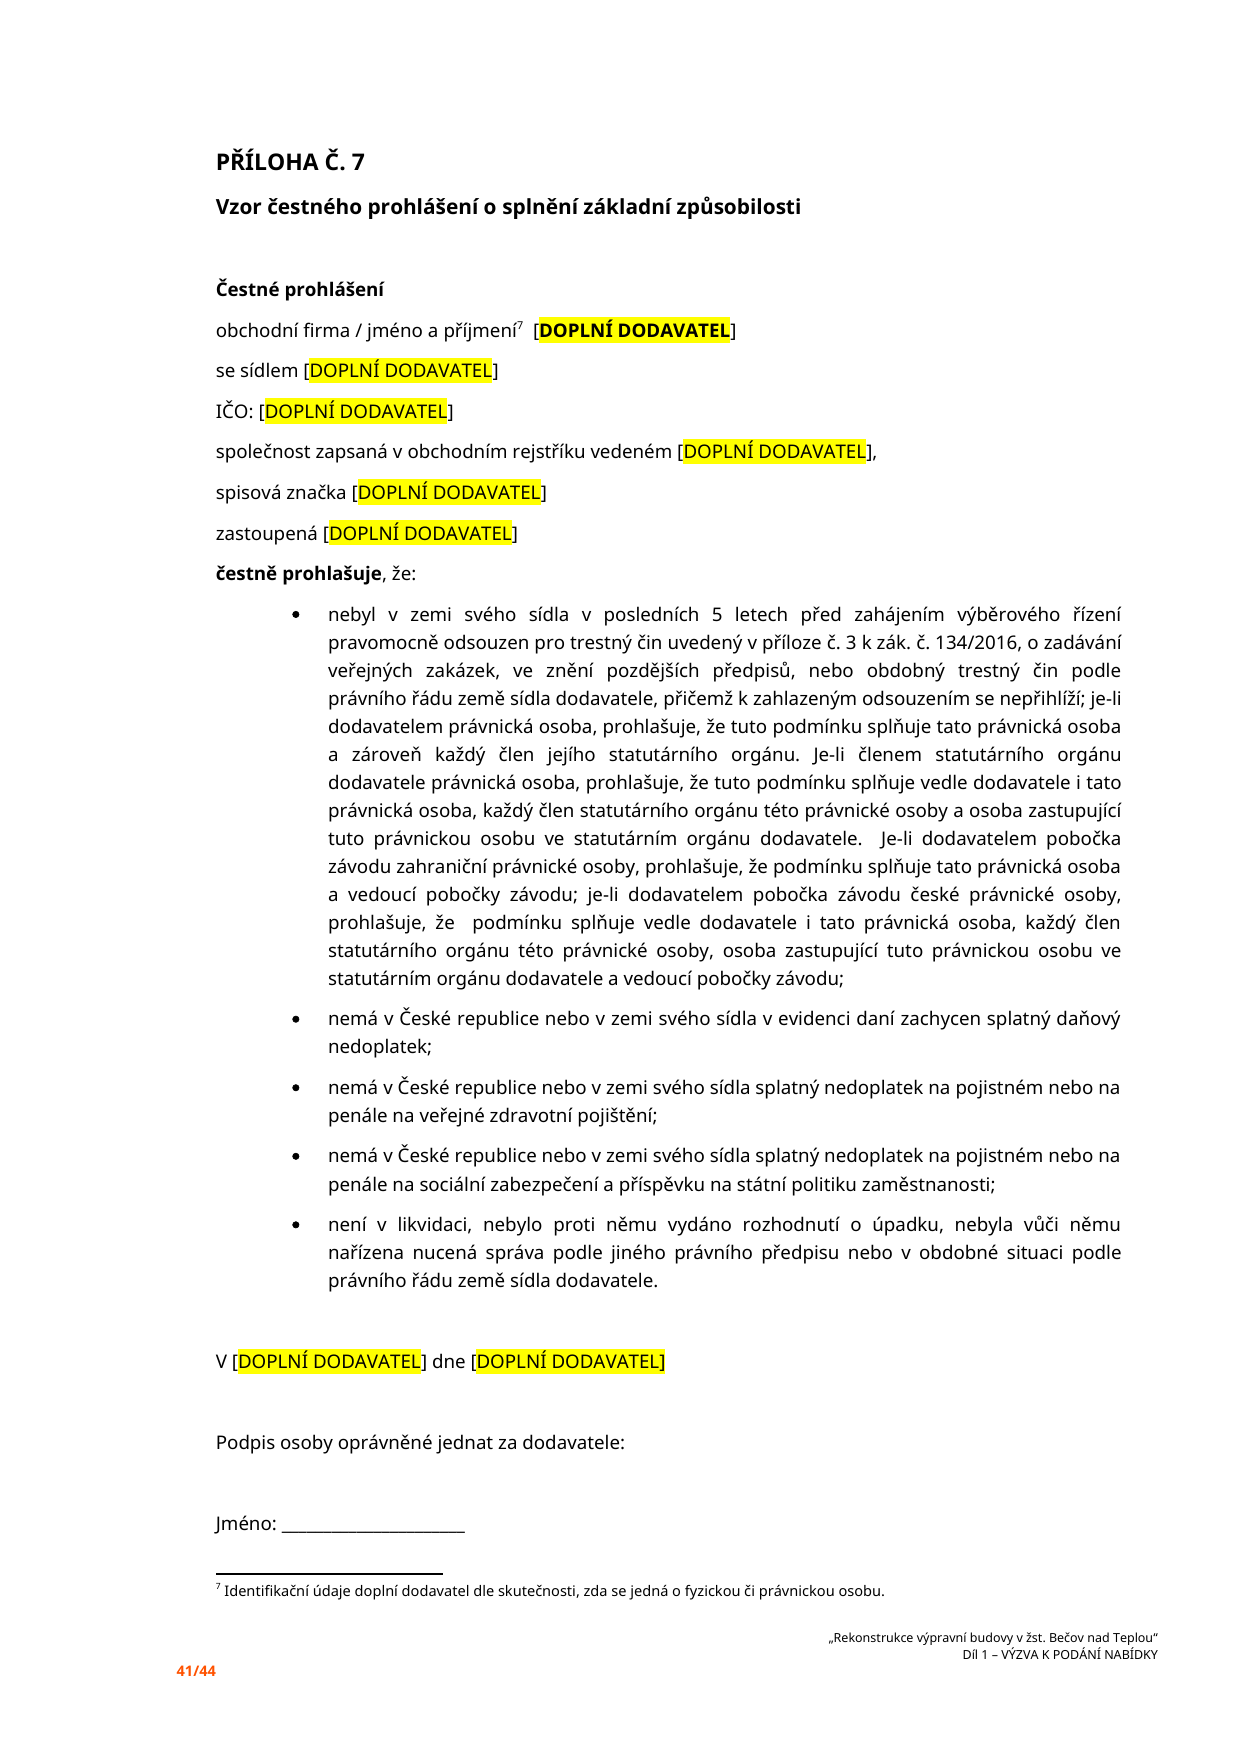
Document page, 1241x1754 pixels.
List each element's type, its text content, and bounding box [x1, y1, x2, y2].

text společnost zapsaná v obchodním rejstříku vedeném [DOPLNÍ DODAVATEL], [216, 439, 683, 464]
text se sídlem [DOPLNÍ DODAVATEL] [216, 358, 309, 383]
text spisová značka [DOPLNÍ DODAVATEL] [216, 479, 358, 505]
text společnost zapsaná v obchodním rejstříku vedeném [DOPLNÍ DODAVATEL], [866, 439, 1122, 464]
text není v likvidaci, nebylo proti němu vydáno rozhodnutí o úpadku, nebyla vůči němu nařízena nucená správa podle jiného právního předpisu nebo v obdobné situaci podle právního řádu země sídla dodavatele. [292, 1211, 1122, 1293]
text čestně prohlašuje, že: [216, 560, 1122, 586]
text nemá v České republice nebo v zemi svého sídla splatný nedoplatek na pojistném nebo na penále na veřejné zdravotní pojištění; [292, 1074, 1122, 1128]
text V [DOPLNÍ DODAVATEL] dne [DOPLNÍ DODAVATEL] [216, 1348, 1122, 1374]
text spisová značka [DOPLNÍ DODAVATEL] [541, 479, 1122, 505]
text nebyl v zemi svého sídla v posledních 5 letech před zahájením výběrového řízení pravomocně odsouzen pro trestný čin uvedený v příloze č. 3 k zák. č. 134/2016, o zadávání veřejných zakázek, ve znění pozdějších předpisů, nebo obdobný trestný čin podle právního řádu země sídla dodavatele, přičemž k zahlazeným odsouzením se nepřihlíží; je-li dodavatelem právnická osoba, prohlašuje, že tuto podmínku splňuje tato právnická osoba a zároveň každý člen jejího statutárního orgánu. Je-li členem statutárního orgánu dodavatele právnická osoba, prohlašuje, že tuto podmínku splňuje vedle dodavatele i tato právnická osoba, každý člen statutárního orgánu této právnické osoby a osoba zastupující tuto právnickou osobu ve statutárním orgánu dodavatele. Je-li dodavatelem pobočka závodu zahraniční právnické osoby, prohlašuje, že podmínku splňuje tato právnická osoba a vedoucí pobočky závodu; je-li dodavatelem pobočka závodu české právnické osoby, prohlašuje, že podmínku splňuje vedle dodavatele i tato právnická osoba, každý člen statutárního orgánu této právnické osoby, osoba zastupující tuto právnickou osobu ve statutárním orgánu dodavatele a vedoucí pobočky závodu; [292, 601, 1122, 991]
text Vzor čestného prohlášení o splnění základní způsobilosti [216, 192, 1122, 221]
text Příloha č. 7 [216, 146, 1122, 177]
text obchodní firma / jméno a příjmení [DOPLNÍ DODAVATEL] [730, 317, 1122, 343]
text Jméno: ______________________ [216, 1511, 1122, 1536]
text nemá v České republice nebo v zemi svého sídla splatný nedoplatek na pojistném nebo na penále na sociální zabezpečení a příspěvku na státní politiku zaměstnanosti; [292, 1143, 1122, 1196]
text Podpis osoby oprávněné jednat za dodavatele: [216, 1429, 1122, 1455]
text Čestné prohlášení [216, 277, 1122, 302]
text obchodní firma / jméno a příjmení [DOPLNÍ DODAVATEL] [216, 317, 539, 343]
text nemá v České republice nebo v zemi svého sídla v evidenci daní zachycen splatný daňový nedoplatek; [292, 1006, 1122, 1059]
text zastoupená [DOPLNÍ DODAVATEL] [512, 520, 1122, 545]
text zastoupená [DOPLNÍ DODAVATEL] [216, 520, 329, 545]
text IČO: [DOPLNÍ DODAVATEL] [447, 398, 1122, 424]
text se sídlem [DOPLNÍ DODAVATEL] [492, 358, 1122, 383]
